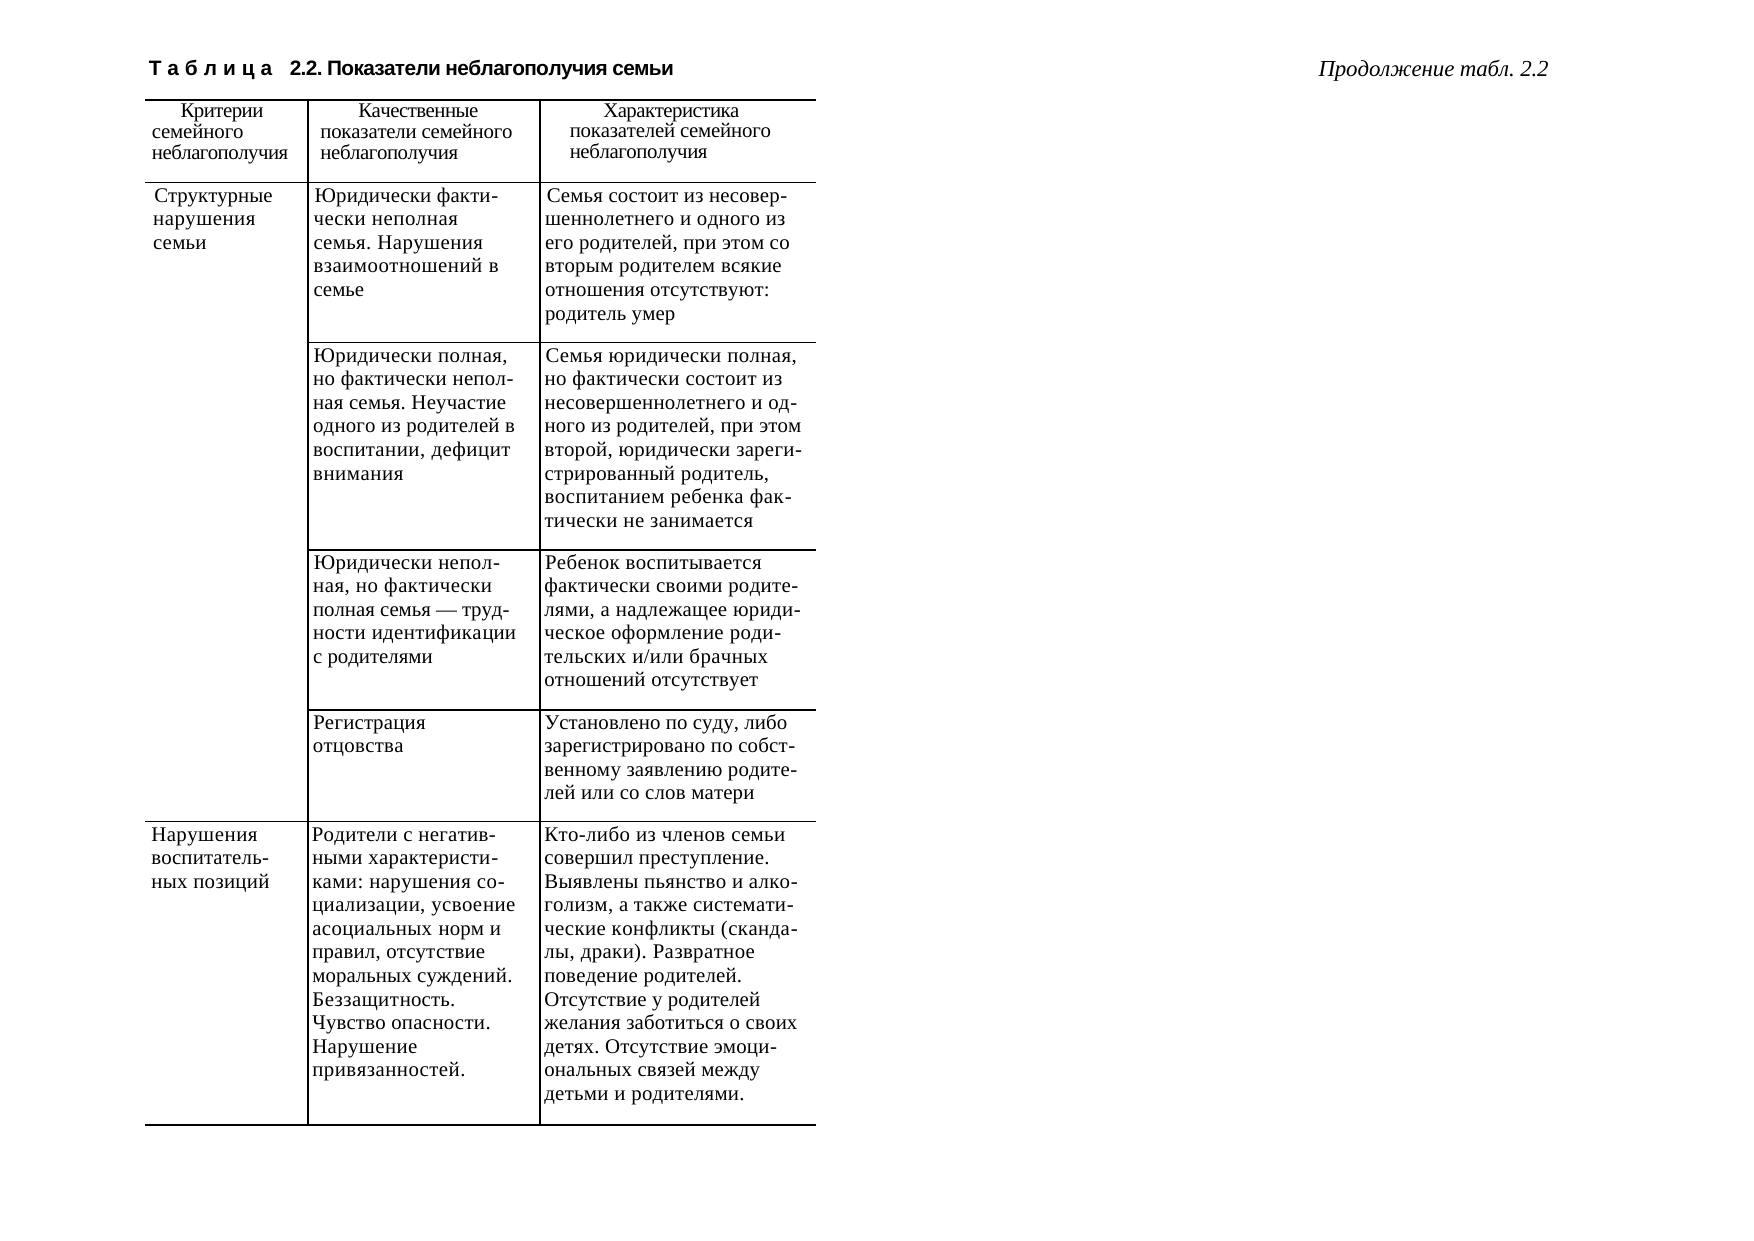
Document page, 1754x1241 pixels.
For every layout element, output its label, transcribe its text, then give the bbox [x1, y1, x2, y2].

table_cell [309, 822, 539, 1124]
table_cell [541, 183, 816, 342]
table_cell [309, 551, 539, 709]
text Таблица 2.2. Показатели неблагополучия семьи [149, 56, 809, 79]
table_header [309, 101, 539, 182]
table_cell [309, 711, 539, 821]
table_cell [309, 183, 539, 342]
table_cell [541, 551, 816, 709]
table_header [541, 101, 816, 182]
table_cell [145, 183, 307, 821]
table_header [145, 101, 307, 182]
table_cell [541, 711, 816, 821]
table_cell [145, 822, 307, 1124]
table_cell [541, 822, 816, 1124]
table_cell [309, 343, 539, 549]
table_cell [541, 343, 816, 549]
text Продолжение табл. 2.2 [1318, 56, 1557, 82]
